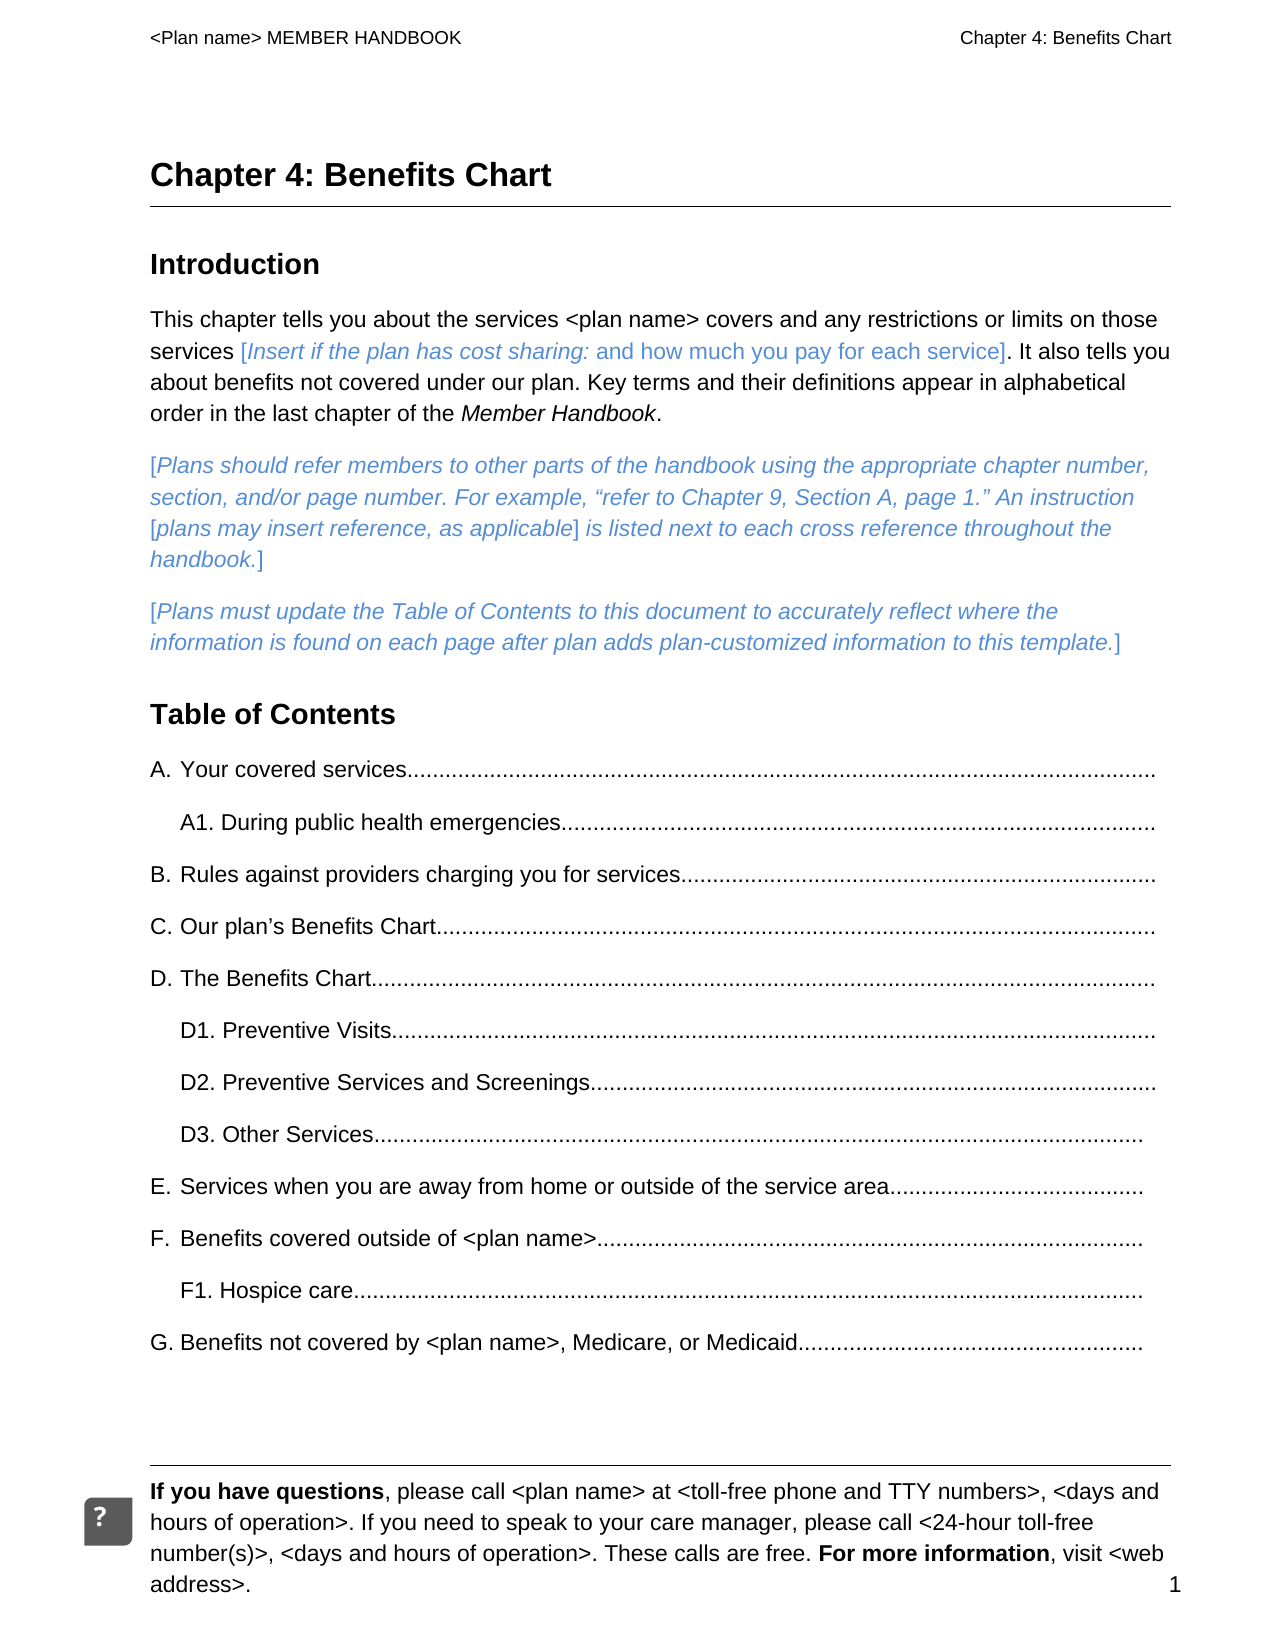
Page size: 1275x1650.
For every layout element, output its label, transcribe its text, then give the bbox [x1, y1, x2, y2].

text A1. During public health emergencies 2 [180, 805, 1096, 836]
text D2. Preventive Services and Screenings 7 [180, 1065, 1096, 1097]
text F1. Hospice care 46 [180, 1274, 1096, 1305]
text D. The Benefits Chart 6 [150, 961, 1096, 992]
title Chapter 4: Benefits Chart [150, 156, 1171, 206]
text G. Benefits not covered by <plan name>, Medicare, or Medicaid 47 [150, 1326, 1096, 1357]
text Table of Contents [150, 694, 1171, 732]
text A. Your covered services 2 [150, 753, 1096, 784]
text E. Services when you are away from home or outside of the service area 46 [150, 1169, 1096, 1201]
text C. Our plan’s Benefits Chart 3 [150, 909, 1096, 940]
text Introduction [150, 244, 1171, 282]
text This chapter tells you about the services <plan name> covers and any restrictions or limits on those services [Insert if the plan has cost sharing: and how much you pay for each service]. It also tells you about benefits not covered under our plan. Key terms and their definitions appear in alphabetical order in the last chapter of the Member Handbook. [150, 303, 1171, 428]
text D3. Other Services 12 [180, 1117, 1096, 1149]
text [Plans must update the Table of Contents to this document to accurately reflect where the information is found on each page after plan adds plan-customized information to this template.] [150, 594, 1171, 657]
text F. Benefits covered outside of <plan name> 46 [150, 1222, 1096, 1253]
text D1. Preventive Visits 6 [180, 1013, 1096, 1044]
text [Plans should refer members to other parts of the handbook using the appropriate chapter number, section, and/or page number. For example, “refer to Chapter 9, Section A, page 1.” An instruction [plans may insert reference, as applicable] is listed next to each cross reference throughout the handbook.] [150, 449, 1171, 574]
text B. Rules against providers charging you for services 3 [150, 857, 1096, 888]
